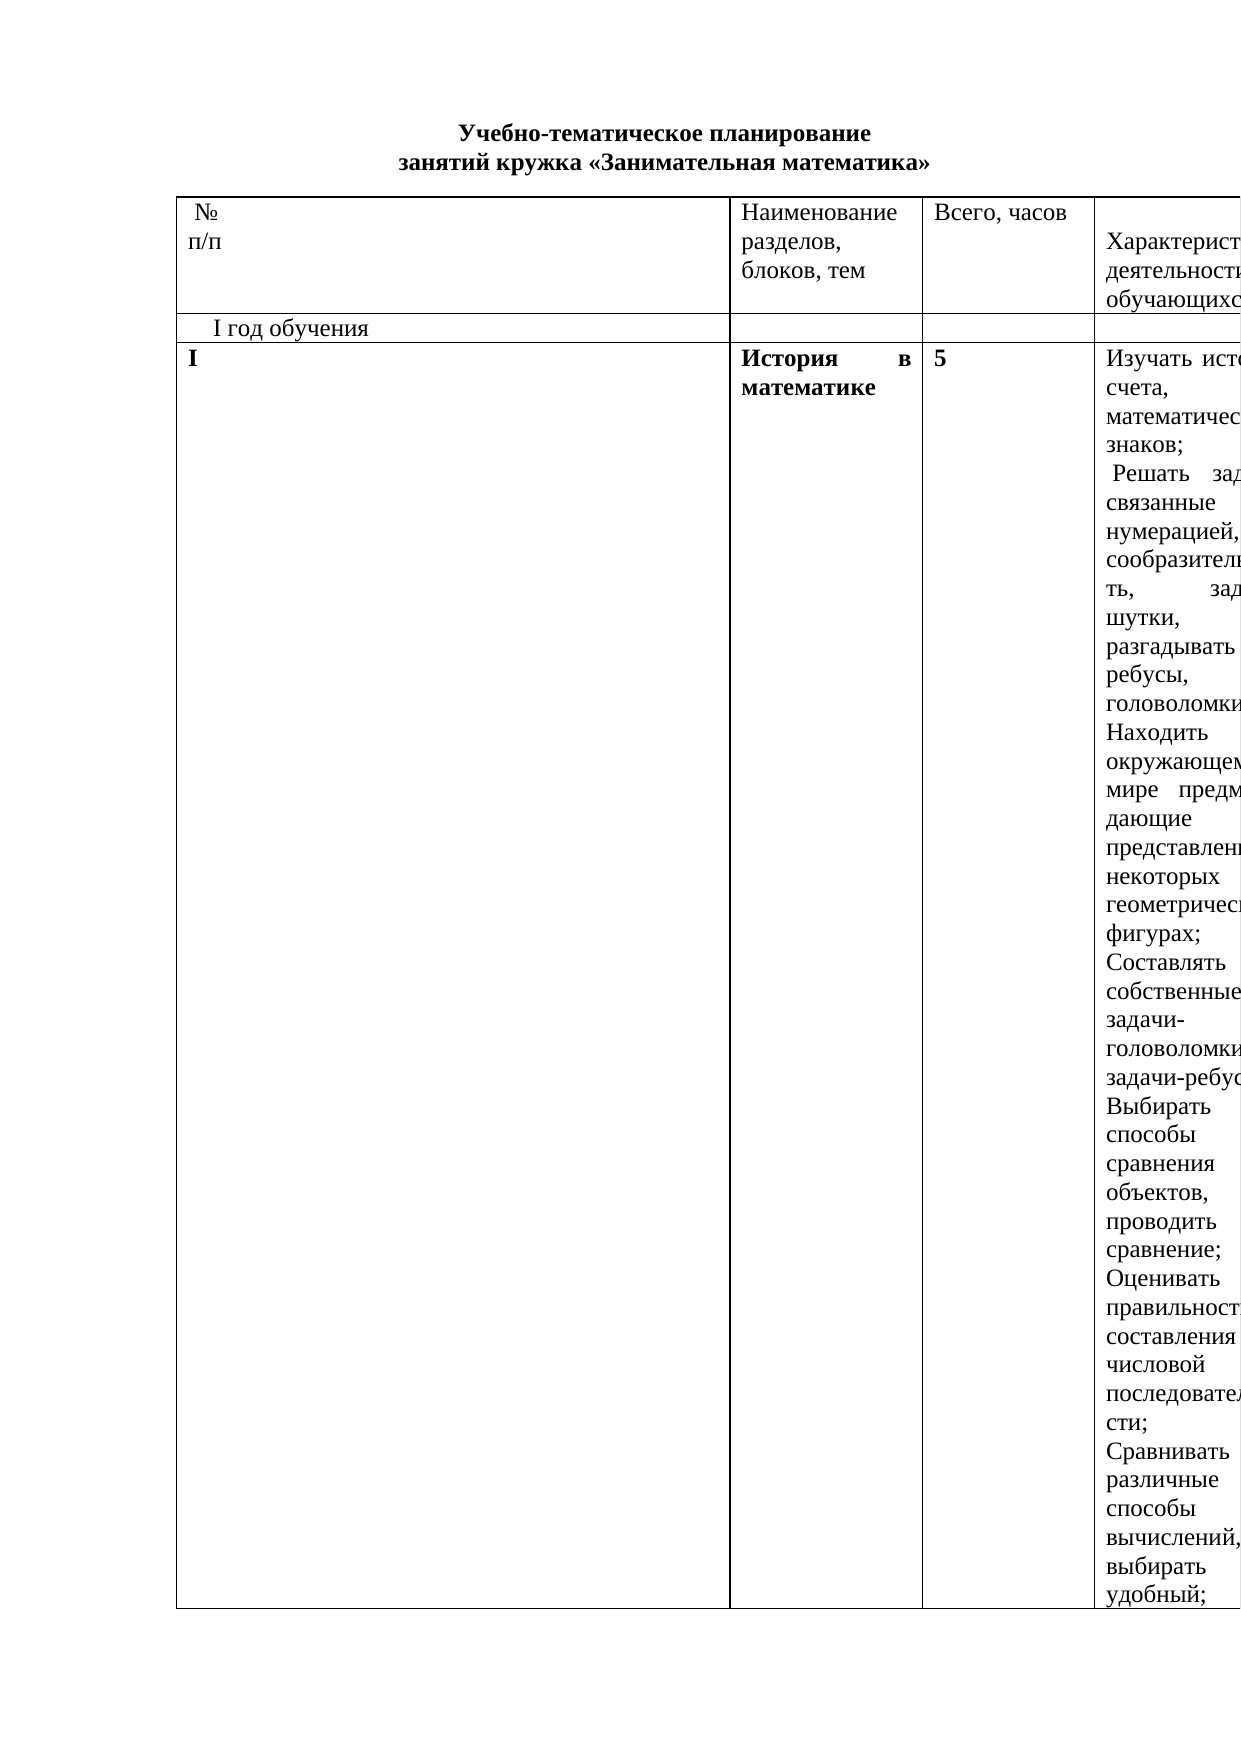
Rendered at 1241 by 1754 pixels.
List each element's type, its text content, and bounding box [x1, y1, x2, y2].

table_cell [731, 343, 922, 1608]
text занятий кружка «Занимательная математика» [177, 147, 1152, 176]
table_header Характеристика деятельности обучающихся [1095, 198, 1240, 312]
table_cell 5 [923, 343, 1094, 1608]
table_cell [1095, 343, 1240, 1608]
table_cell I [177, 343, 729, 1608]
table_cell [731, 314, 922, 342]
table_header № п/п [177, 198, 729, 312]
table_cell [923, 314, 1094, 342]
table_header Наименование разделов, блоков, тем [731, 198, 922, 312]
text Учебно-тематическое планирование [177, 118, 1152, 147]
table_header Всего, часов [923, 198, 1094, 312]
table_cell I год обучения [177, 314, 729, 342]
table_cell [1095, 314, 1240, 342]
